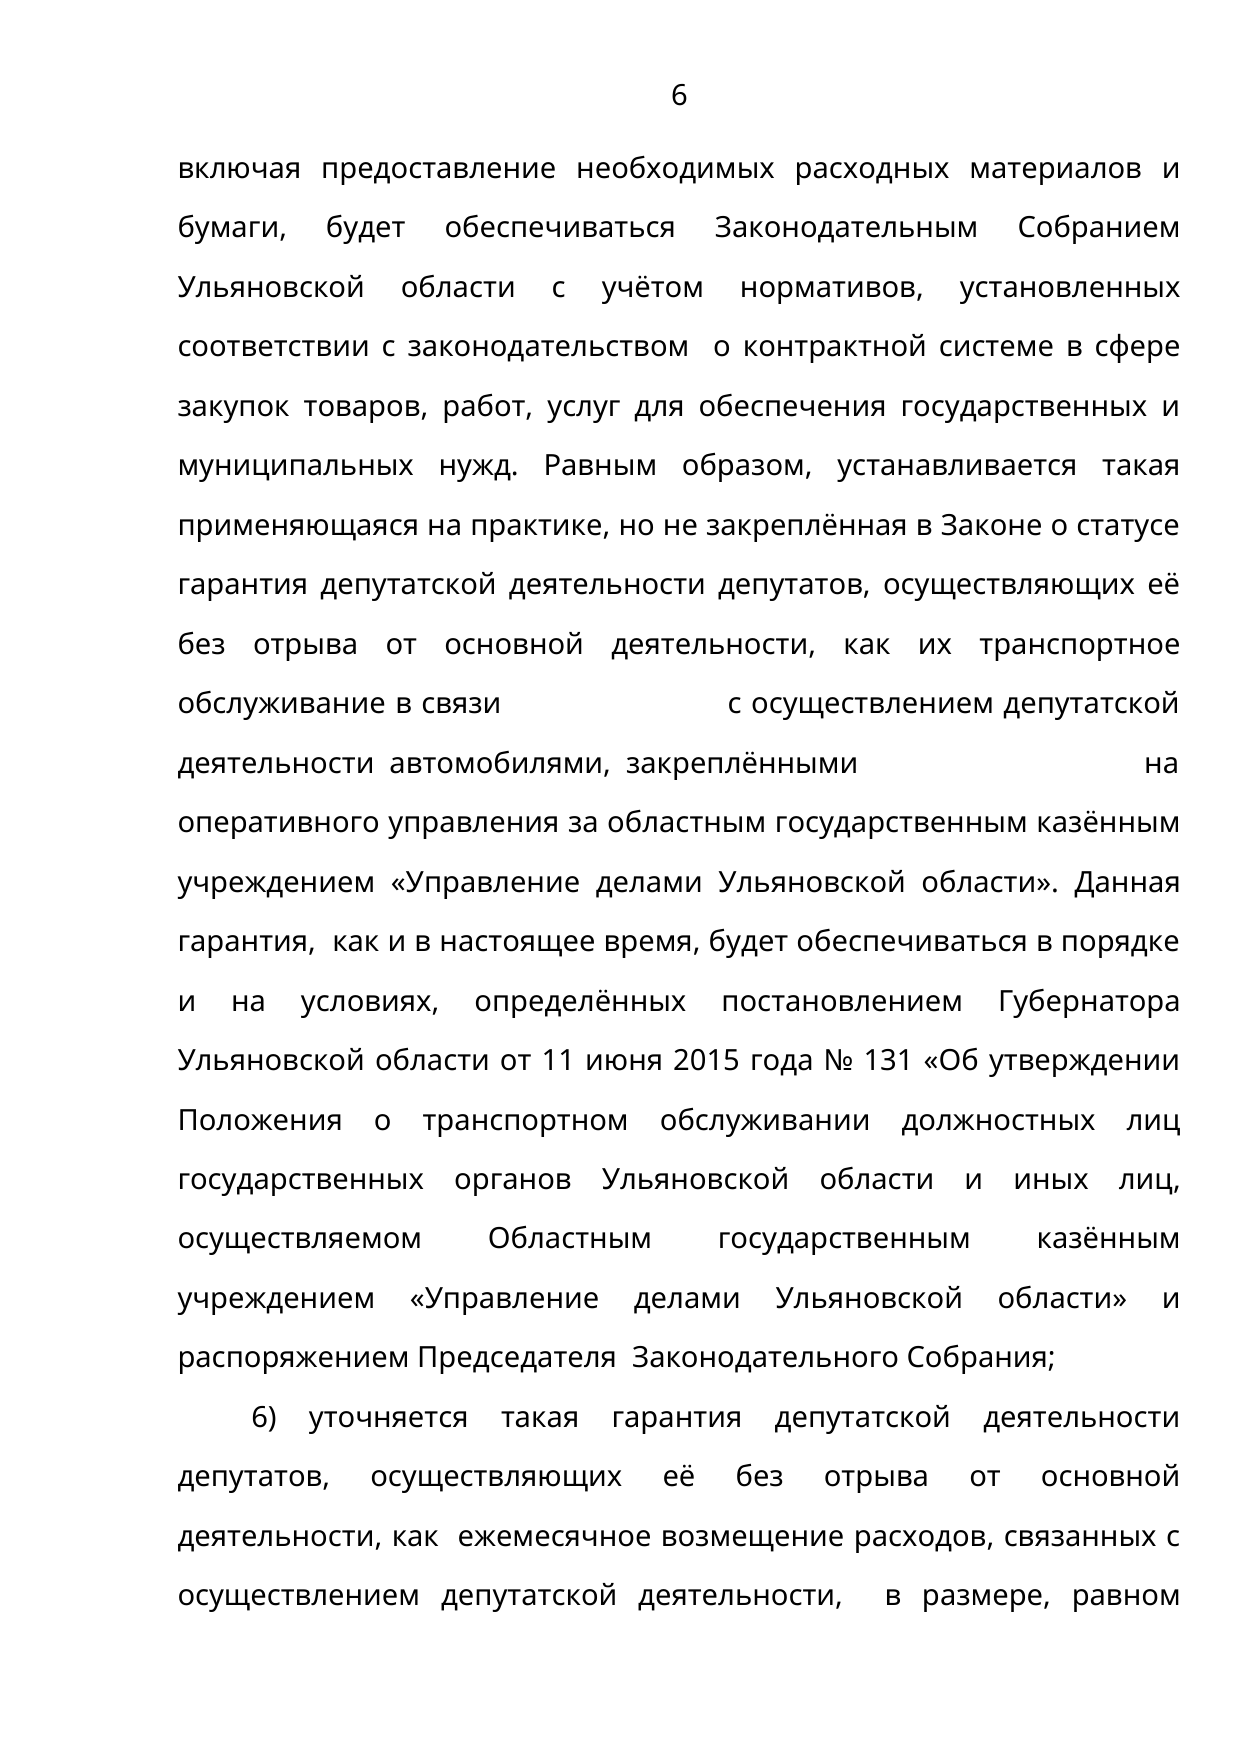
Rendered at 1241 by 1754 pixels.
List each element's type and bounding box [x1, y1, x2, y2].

text [177, 147, 1181, 1376]
text [177, 1396, 1181, 1614]
